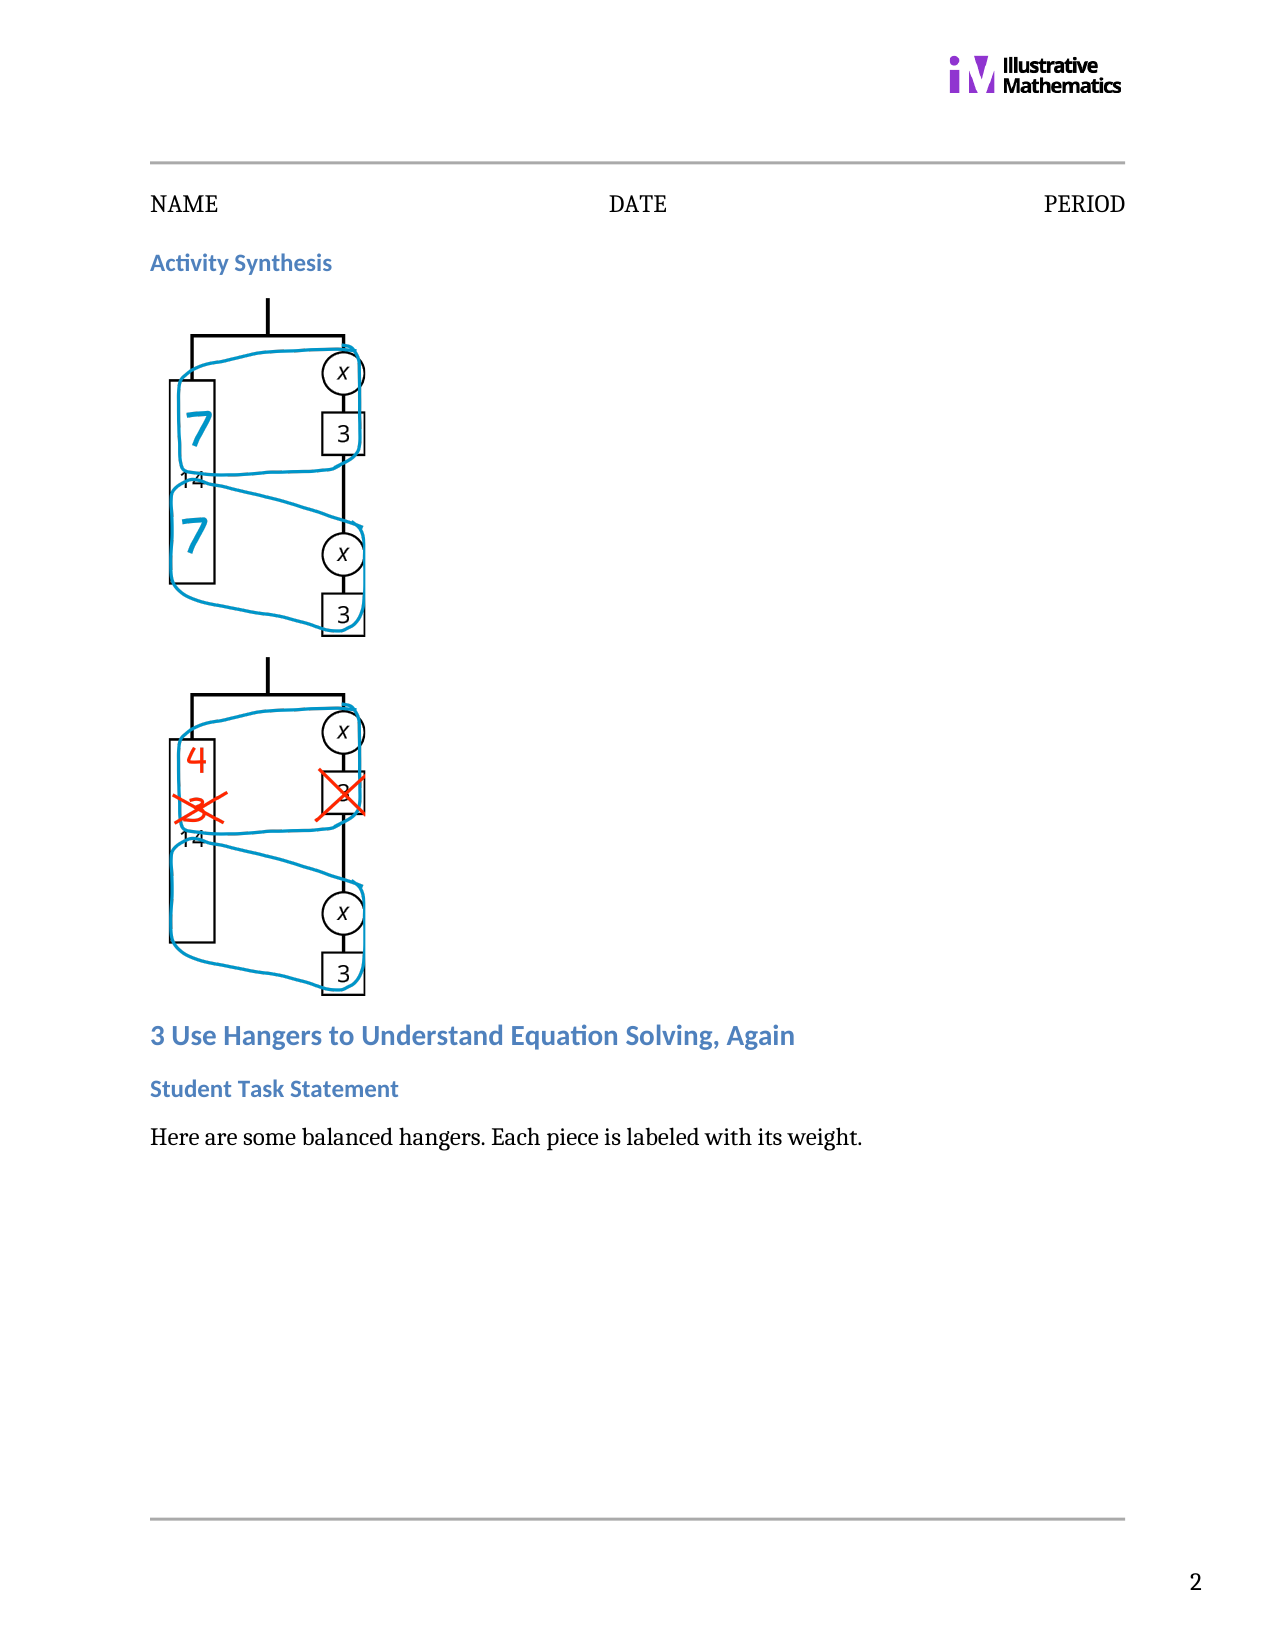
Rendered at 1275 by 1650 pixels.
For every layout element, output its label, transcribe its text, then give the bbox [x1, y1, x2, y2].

picture [168, 655, 366, 896]
picture [173, 841, 363, 988]
text Here are some balanced hangers. Each piece is labeled with its weight. [150, 1122, 1125, 1151]
picture [173, 482, 363, 629]
picture [168, 937, 366, 996]
picture [168, 578, 366, 637]
subtitle Student Task Statement [150, 1073, 1125, 1104]
picture [168, 296, 366, 537]
subtitle 3 Use Hangers to Understand Equation Solving, Again [150, 1017, 1125, 1052]
picture [949, 55, 1121, 93]
subtitle Activity Synthesis [150, 247, 1125, 278]
